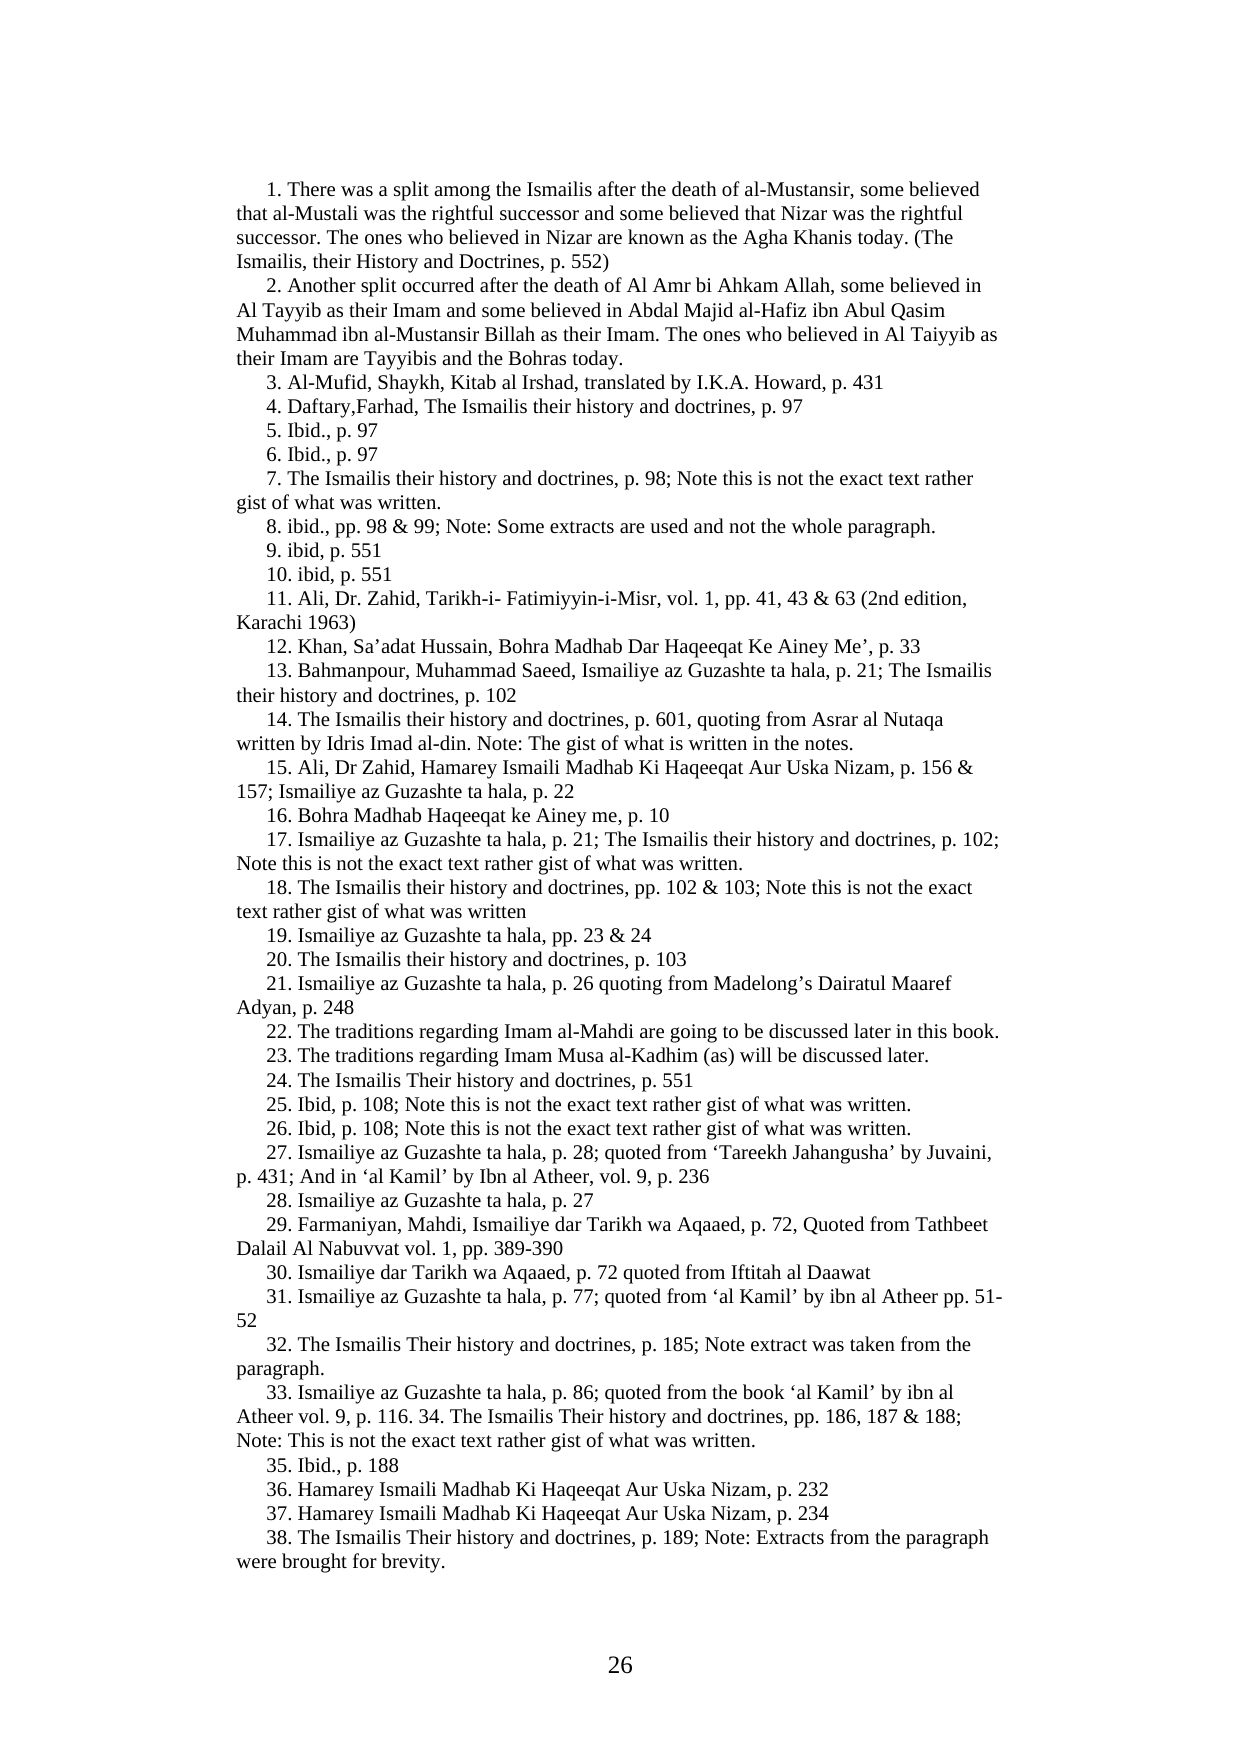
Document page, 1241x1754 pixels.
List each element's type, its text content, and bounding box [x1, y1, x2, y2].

text 12. Khan, Sa’adat Hussain, Bohra Madhab Dar Haqeeqat Ke Ainey Me’, p. 33 [236, 634, 1004, 658]
text 38. The Ismailis Their history and doctrines, p. 189; Note: Extracts from the paragraph were brought for brevity. [236, 1525, 1004, 1573]
text 18. The Ismailis their history and doctrines, pp. 102 & 103; Note this is not the exact text rather gist of what was written [236, 875, 1004, 923]
text 24. The Ismailis Their history and doctrines, p. 551 [236, 1067, 1004, 1092]
text 36. Hamarey Ismaili Madhab Ki Haqeeqat Aur Uska Nizam, p. 232 [236, 1477, 1004, 1501]
text 4. Daftary,Farhad, The Ismailis their history and doctrines, p. 97 [236, 394, 1004, 418]
text 16. Bohra Madhab Haqeeqat ke Ainey me, p. 10 [236, 803, 1004, 827]
text 9. ibid, p. 551 [236, 538, 1004, 562]
text 33. Ismailiye az Guzashte ta hala, p. 86; quoted from the book ‘al Kamil’ by ibn al Atheer vol. 9, p. 116. 34. The Ismailis Their history and doctrines, pp. 186, 187 & 188; Note: This is not the exact text rather gist of what was written. [236, 1380, 1004, 1452]
text 1. There was a split among the Ismailis after the death of al-Mustansir, some believed that al-Mustali was the rightful successor and some believed that Nizar was the rightful successor. The ones who believed in Nizar are known as the Agha Khanis today. (The Ismailis, their History and Doctrines, p. 552) [236, 177, 1004, 273]
text 27. Ismailiye az Guzashte ta hala, p. 28; quoted from ‘Tareekh Jahangusha’ by Juvaini, p. 431; And in ‘al Kamil’ by Ibn al Atheer, vol. 9, p. 236 [236, 1140, 1004, 1188]
text 10. ibid, p. 551 [236, 562, 1004, 586]
text 3. Al-Mufid, Shaykh, Kitab al Irshad, translated by I.K.A. Howard, p. 431 [236, 370, 1004, 394]
text 22. The traditions regarding Imam al-Mahdi are going to be discussed later in this book. [236, 1019, 1004, 1043]
text 7. The Ismailis their history and doctrines, p. 98; Note this is not the exact text rather gist of what was written. [236, 466, 1004, 514]
text 5. Ibid., p. 97 [236, 418, 1004, 442]
text 37. Hamarey Ismaili Madhab Ki Haqeeqat Aur Uska Nizam, p. 234 [236, 1501, 1004, 1525]
text 21. Ismailiye az Guzashte ta hala, p. 26 quoting from Madelong’s Dairatul Maaref Adyan, p. 248 [236, 971, 1004, 1019]
text 35. Ibid., p. 188 [236, 1452, 1004, 1477]
text 20. The Ismailis their history and doctrines, p. 103 [236, 947, 1004, 971]
text 25. Ibid, p. 108; Note this is not the exact text rather gist of what was written. [236, 1092, 1004, 1116]
text 11. Ali, Dr. Zahid, Tarikh-i- Fatimiyyin-i-Misr, vol. 1, pp. 41, 43 & 63 (2nd edition, Karachi 1963) [236, 586, 1004, 634]
text 31. Ismailiye az Guzashte ta hala, p. 77; quoted from ‘al Kamil’ by ibn al Atheer pp. 51-52 [236, 1284, 1004, 1332]
text 2. Another split occurred after the death of Al Amr bi Ahkam Allah, some believed in Al Tayyib as their Imam and some believed in Abdal Majid al-Hafiz ibn Abul Qasim Muhammad ibn al-Mustansir Billah as their Imam. The ones who believed in Al Taiyyib as their Imam are Tayyibis and the Bohras today. [236, 273, 1004, 370]
text 6. Ibid., p. 97 [236, 442, 1004, 466]
text 29. Farmaniyan, Mahdi, Ismailiye dar Tarikh wa Aqaaed, p. 72, Quoted from Tathbeet Dalail Al Nabuvvat vol. 1, pp. 389-390 [236, 1212, 1004, 1260]
text 19. Ismailiye az Guzashte ta hala, pp. 23 & 24 [236, 923, 1004, 947]
text 23. The traditions regarding Imam Musa al-Kadhim (as) will be discussed later. [236, 1043, 1004, 1067]
text 30. Ismailiye dar Tarikh wa Aqaaed, p. 72 quoted from Iftitah al Daawat [236, 1260, 1004, 1284]
text 8. ibid., pp. 98 & 99; Note: Some extracts are used and not the whole paragraph. [236, 514, 1004, 538]
text 17. Ismailiye az Guzashte ta hala, p. 21; The Ismailis their history and doctrines, p. 102; Note this is not the exact text rather gist of what was written. [236, 827, 1004, 875]
text 13. Bahmanpour, Muhammad Saeed, Ismailiye az Guzashte ta hala, p. 21; The Ismailis their history and doctrines, p. 102 [236, 658, 1004, 707]
text 15. Ali, Dr Zahid, Hamarey Ismaili Madhab Ki Haqeeqat Aur Uska Nizam, p. 156 & 157; Ismailiye az Guzashte ta hala, p. 22 [236, 755, 1004, 803]
text 28. Ismailiye az Guzashte ta hala, p. 27 [236, 1188, 1004, 1212]
text 26. Ibid, p. 108; Note this is not the exact text rather gist of what was written. [236, 1116, 1004, 1140]
text 32. The Ismailis Their history and doctrines, p. 185; Note extract was taken from the paragraph. [236, 1332, 1004, 1380]
text 14. The Ismailis their history and doctrines, p. 601, quoting from Asrar al Nutaqa written by Idris Imad al-din. Note: The gist of what is written in the notes. [236, 707, 1004, 755]
